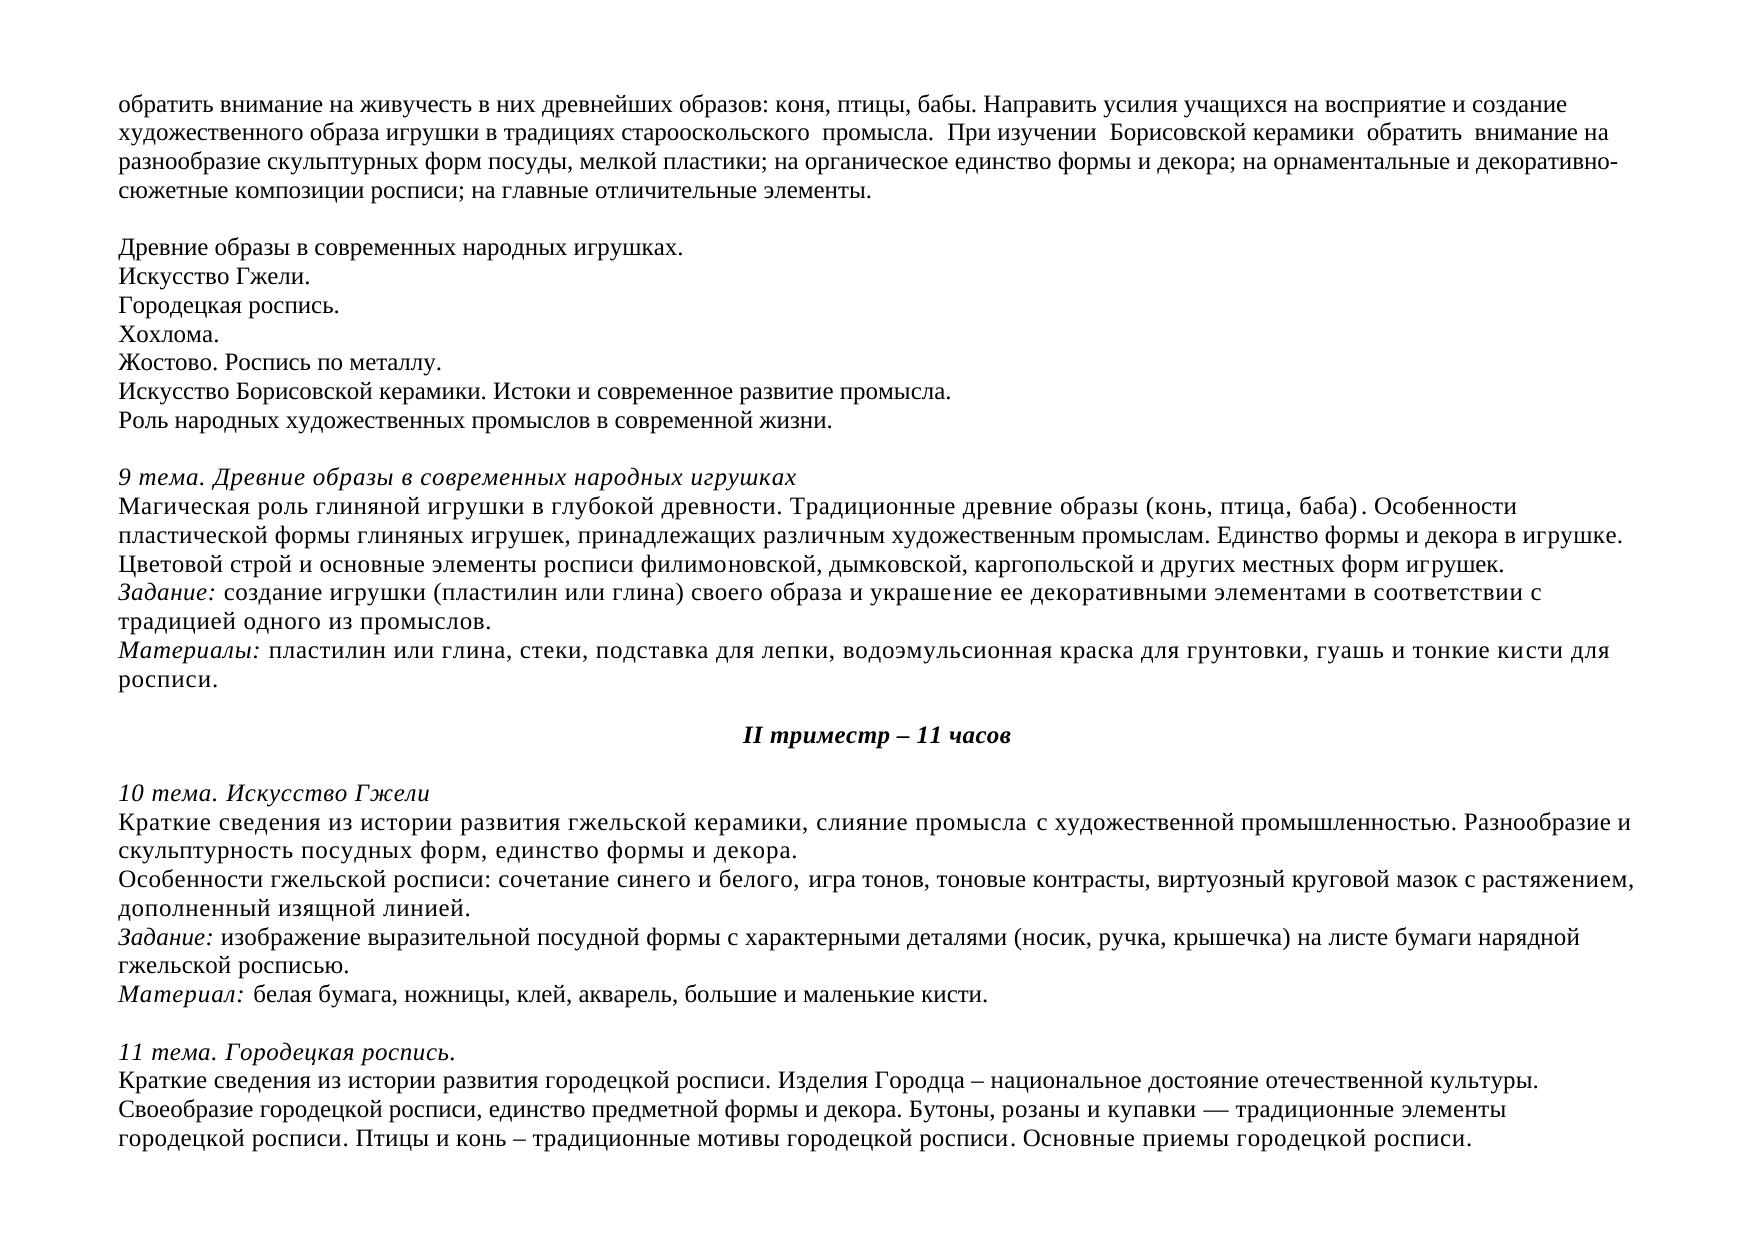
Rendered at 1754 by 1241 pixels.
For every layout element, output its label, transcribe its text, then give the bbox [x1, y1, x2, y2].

text Древние образы в современных народных игрушках. [118, 232, 1636, 261]
text Краткие сведения из истории развития гжельской керамики, слияние промысла с художественной промышленностью. Разнообразие и скульптурность посудных форм, единство формы и декора. [118, 807, 1636, 864]
text II триместр – 11 часов [118, 720, 1636, 749]
text Материалы: пластилин или глина, стеки, подставка для лепки, водоэмульсионная краска для грунтовки, гуашь и тонкие кисти для росписи. [118, 635, 1636, 692]
text Жостово. Роспись по металлу. [118, 347, 1636, 376]
text Искусство Борисовской керамики. Истоки и современное развитие промысла. [118, 376, 1636, 405]
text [118, 89, 1636, 204]
text Задание: создание игрушки (пластилин или глина) своего образа и украшение ее декоративными элементами в соответствии с традицией одного из промыслов. [118, 577, 1636, 635]
text Роль народных художественных промыслов в современной жизни. [118, 405, 1636, 434]
text Материал: белая бумага, ножницы, клей, акварель, большие и маленькие кисти. [118, 979, 1636, 1008]
text Городецкая роспись. [118, 290, 1636, 319]
text Краткие сведения из истории развития городецкой росписи. Изделия Городца – национальное достояние отечественной культуры. Своеобразие городецкой росписи, единство предметной формы и декора. Бутоны, розаны и купавки — традиционные элементы городецкой росписи. Птицы и конь – традиционные мотивы городецкой росписи. Основные приемы городецкой росписи. [118, 1065, 1636, 1152]
text 9 тема. Древние образы в современных народных игрушках [118, 462, 1636, 491]
text 11 тема. Городецкая роспись. [118, 1037, 1636, 1065]
text Магическая роль глиняной игрушки в глубокой древности. Традиционные древние образы (конь, птица, баба). Особенности пластической формы глиняных игрушек, принадлежащих различным художественным промыслам. Единство формы и декора в игрушке. Цветовой строй и основные элементы росписи филимоновской, дымковской, каргопольской и других местных форм игрушек. [118, 491, 1636, 577]
text Особенности гжельской росписи: сочетание синего и белого, игра тонов, тоновые контрасты, виртуозный круговой мазок с растяжением, дополненный изящной линией. [118, 864, 1636, 922]
text Задание: изображение выразительной посудной формы с характерными деталями (носик, ручка, крышечка) на листе бумаги нарядной гжельской росписью. [118, 922, 1636, 979]
text Искусство Гжели. [118, 261, 1636, 290]
text Хохлома. [118, 319, 1636, 347]
text 10 тема. Искусство Гжели [118, 778, 1636, 807]
